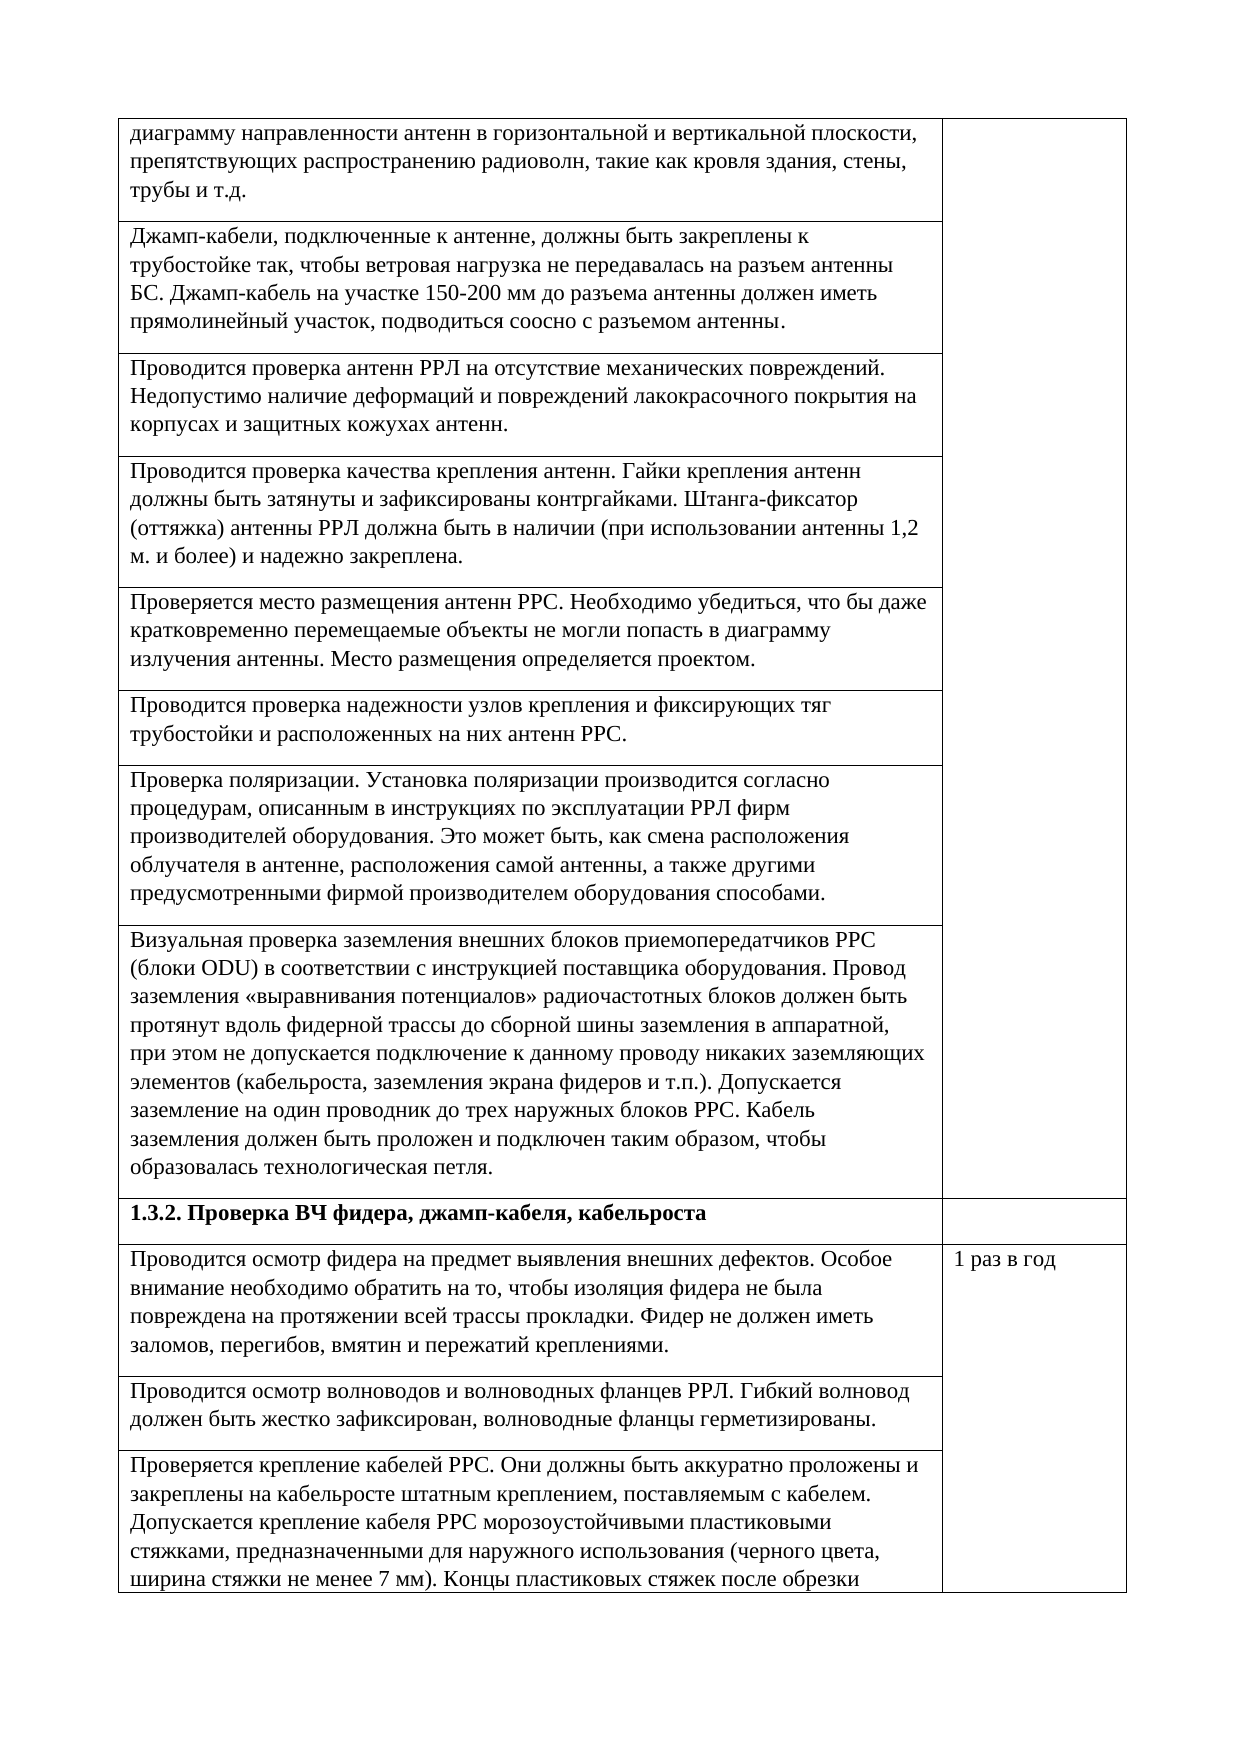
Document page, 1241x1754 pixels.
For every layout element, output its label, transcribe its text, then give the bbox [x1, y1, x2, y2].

table_cell Джамп-кабели, подключенные к антенне, должны быть закреплены к трубостойке так, чтобы ветровая нагрузка не передавалась на разъем антенны БС. Джамп-кабель на участке 150- до разъема антенны должен иметь прямолинейный участок, подводиться соосно с разъемом антенны. [119, 222, 942, 353]
table_cell Проверяется место размещения антенн РРС. Необходимо убедиться, что бы даже кратковременно перемещаемые объекты не могли попасть в диаграмму излучения антенны. Место размещения определяется проектом. [119, 588, 942, 690]
table_cell 1.3.2. Проверка ВЧ фидера, джамп-кабеля, кабельроста [119, 1199, 942, 1244]
table_cell Проводится проверка качества крепления антенн. Гайки крепления антенн должны быть затянуты и зафиксированы контргайками. Штанга-фиксатор (оттяжка) антенны РРЛ должна быть в наличии (при использовании антенны . и более) и надежно закреплена. [119, 457, 942, 587]
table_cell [119, 119, 942, 221]
table_cell Проводится проверка антенн РРЛ на отсутствие механических повреждений. Недопустимо наличие деформаций и повреждений лакокрасочного покрытия на корпусах и защитных кожухах антенн. [119, 354, 942, 456]
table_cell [119, 1451, 942, 1592]
table_cell Проводится осмотр волноводов и волноводных фланцев РРЛ. Гибкий волновод должен быть жестко зафиксирован, волноводные фланцы герметизированы. [119, 1377, 942, 1450]
table_cell 1 раз в год [943, 1245, 1126, 1592]
table_cell Проводится осмотр фидера на предмет выявления внешних дефектов. Особое внимание необходимо обратить на то, чтобы изоляция фидера не была повреждена на протяжении всей трассы прокладки. Фидер не должен иметь заломов, перегибов, вмятин и пережатий креплениями. [119, 1245, 942, 1376]
table_cell [943, 1199, 1126, 1244]
table_cell Проверка поляризации. Установка поляризации производится согласно процедурам, описанным в инструкциях по эксплуатации РРЛ фирм производителей оборудования. Это может быть, как смена расположения облучателя в антенне, расположения самой антенны, а также другими предусмотренными фирмой производителем оборудования способами. [119, 766, 942, 924]
table_cell Визуальная проверка заземления внешних блоков приемопередатчиков РРС (блоки ODU) в соответствии с инструкцией поставщика оборудования. Провод заземления «выравнивания потенциалов» радиочастотных блоков должен быть протянут вдоль фидерной трассы до сборной шины заземления в аппаратной, при этом не допускается подключение к данному проводу никаких заземляющих элементов (кабельроста, заземления экрана фидеров и т.п.). Допускается заземление на один проводник до трех наружных блоков РРС. Кабель заземления должен быть проложен и подключен таким образом, чтобы образовалась технологическая петля. [119, 926, 942, 1198]
table_cell Проводится проверка надежности узлов крепления и фиксирующих тяг трубостойки и расположенных на них антенн РРС. [119, 691, 942, 765]
